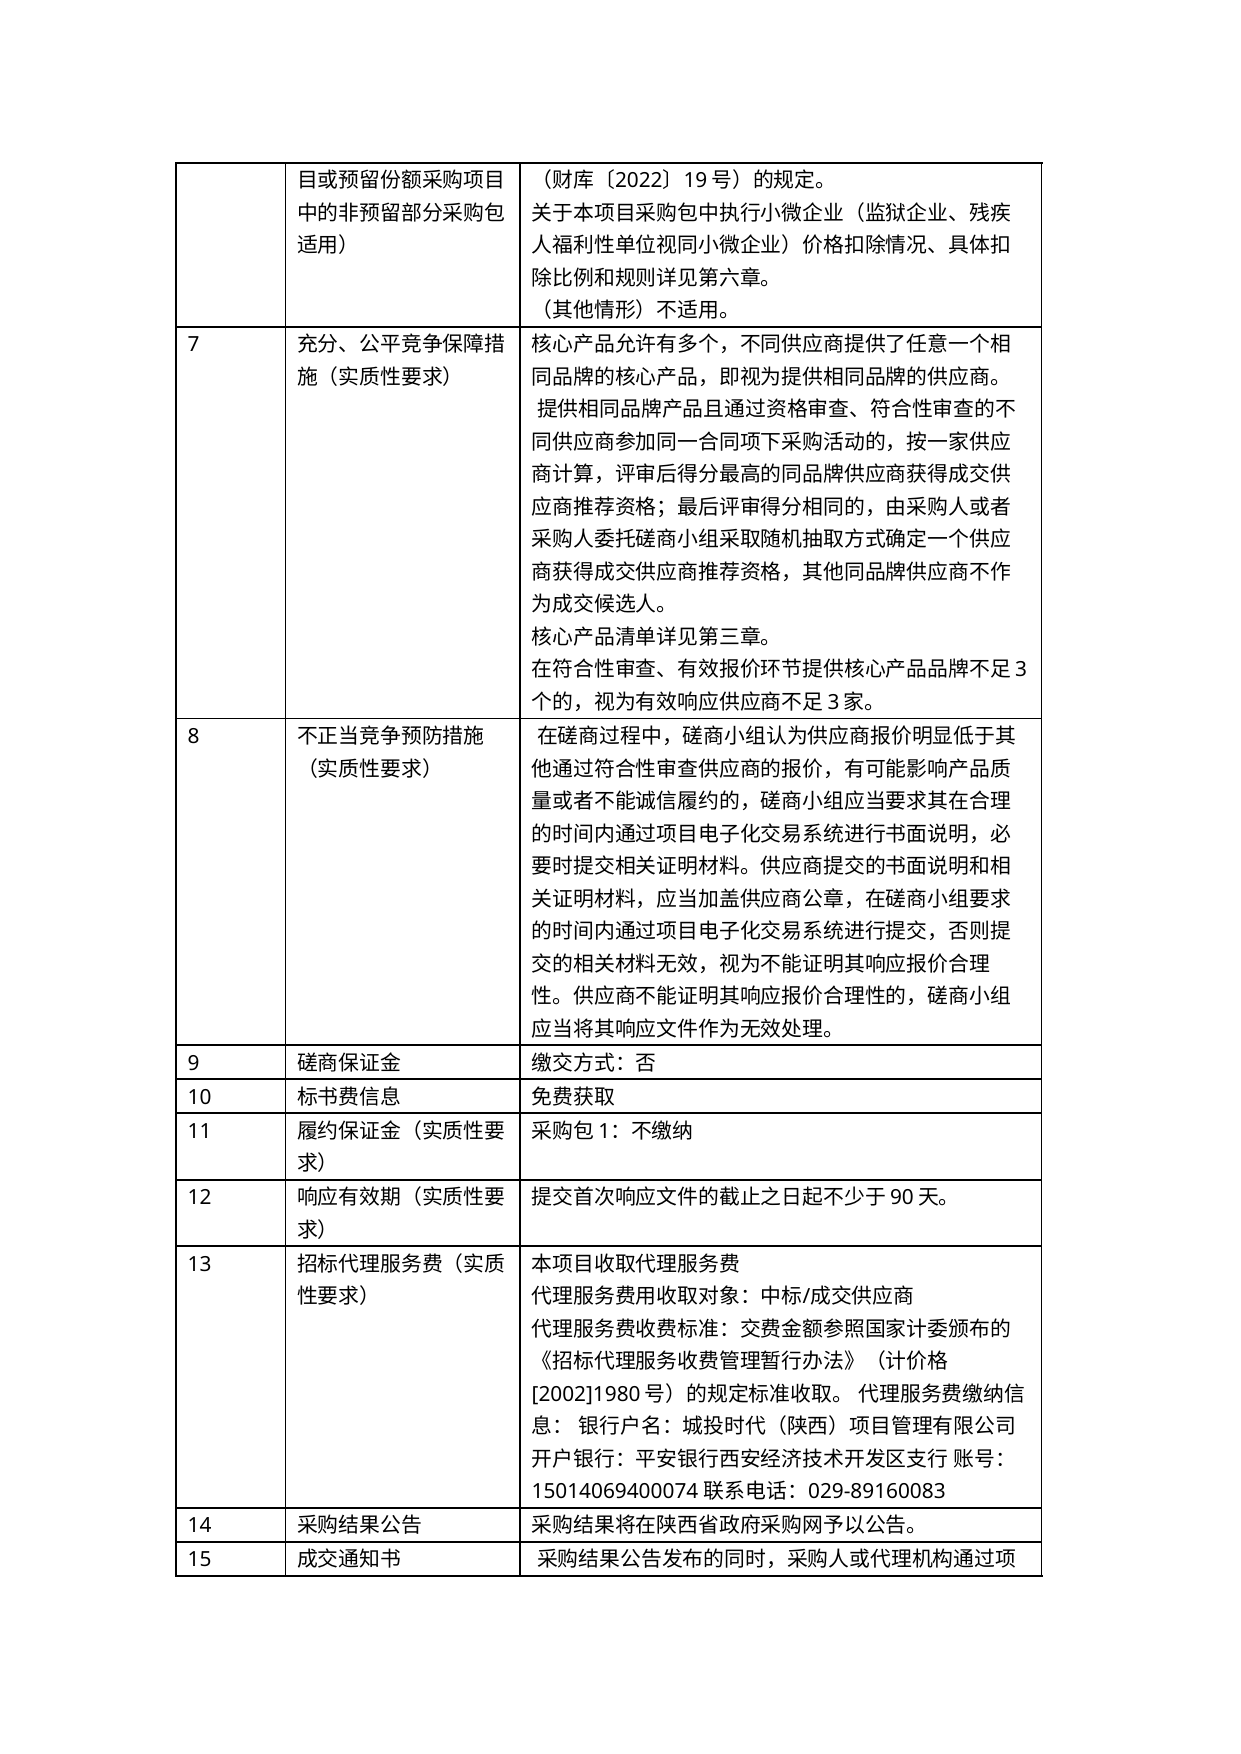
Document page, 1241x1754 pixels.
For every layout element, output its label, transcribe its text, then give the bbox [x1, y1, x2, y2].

table_cell 本项目收取代理服务费 代理服务费用收取对象：中标/成交供应商 代理服务费收费标准：交费金额参照国家计委颁布的《招标代理服务收费管理暂行办法》（计价格[2002]1980号）的规定标准收取。 代理服务费缴纳信息： 银行户名：城投时代（陕西）项目管理有限公司 开户银行：平安银行西安经济技术开发区支行 账号：15014069400074 联系电话：029-89160083 [521, 1247, 1041, 1507]
table_cell 7 [177, 328, 285, 718]
table_cell 12 [177, 1181, 285, 1245]
table_cell 响应有效期（实质性要求） [286, 1181, 519, 1245]
table_cell 15 [177, 1543, 285, 1575]
table_cell 标书费信息 [286, 1080, 519, 1112]
table_cell 免费获取 [521, 1080, 1041, 1112]
table_cell 招标代理服务费（实质性要求） [286, 1247, 519, 1507]
table_cell 履约保证金（实质性要求） [286, 1114, 519, 1179]
table_cell 不正当竞争预防措施（实质性要求） [286, 719, 519, 1044]
table_cell 8 [177, 719, 285, 1044]
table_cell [286, 164, 519, 326]
table_cell 磋商保证金 [286, 1046, 519, 1078]
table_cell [521, 164, 1041, 326]
table_cell 14 [177, 1509, 285, 1541]
table_cell 成交通知书 [286, 1543, 519, 1575]
table_cell 13 [177, 1247, 285, 1507]
table_cell 采购结果将在陕西省政府采购网予以公告。 [521, 1509, 1041, 1541]
table_cell 采购包1：不缴纳 [521, 1114, 1041, 1179]
table_cell 6 [177, 164, 285, 326]
table_cell 缴交方式：否 [521, 1046, 1041, 1078]
table_cell 10 [177, 1080, 285, 1112]
table_cell 采购结果公告 [286, 1509, 519, 1541]
table_cell 9 [177, 1046, 285, 1078]
table_cell 11 [177, 1114, 285, 1179]
table_cell 提交首次响应文件的截止之日起不少于90天。 [521, 1181, 1041, 1245]
table_cell 在磋商过程中，磋商小组认为供应商报价明显低于其他通过符合性审查供应商的报价，有可能影响产品质量或者不能诚信履约的，磋商小组应当要求其在合理的时间内通过项目电子化交易系统进行书面说明，必要时提交相关证明材料。供应商提交的书面说明和相关证明材料，应当加盖供应商公章，在磋商小组要求的时间内通过项目电子化交易系统进行提交，否则提交的相关材料无效，视为不能证明其响应报价合理性。供应商不能证明其响应报价合理性的，磋商小组应当将其响应文件作为无效处理。 [521, 719, 1041, 1044]
table_cell 核心产品允许有多个，不同供应商提供了任意一个相同品牌的核心产品，即视为提供相同品牌的供应商。 提供相同品牌产品且通过资格审查、符合性审查的不同供应商参加同一合同项下采购活动的，按一家供应商计算，评审后得分最高的同品牌供应商获得成交供应商推荐资格；最后评审得分相同的，由采购人或者采购人委托磋商小组采取随机抽取方式确定一个供应商获得成交供应商推荐资格，其他同品牌供应商不作为成交候选人。 核心产品清单详见第三章。 在符合性审查、有效报价环节提供核心产品品牌不足3个的，视为有效响应供应商不足3家。 [521, 328, 1041, 718]
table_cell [521, 1543, 1041, 1575]
table_cell 充分、公平竞争保障措施（实质性要求） [286, 328, 519, 718]
